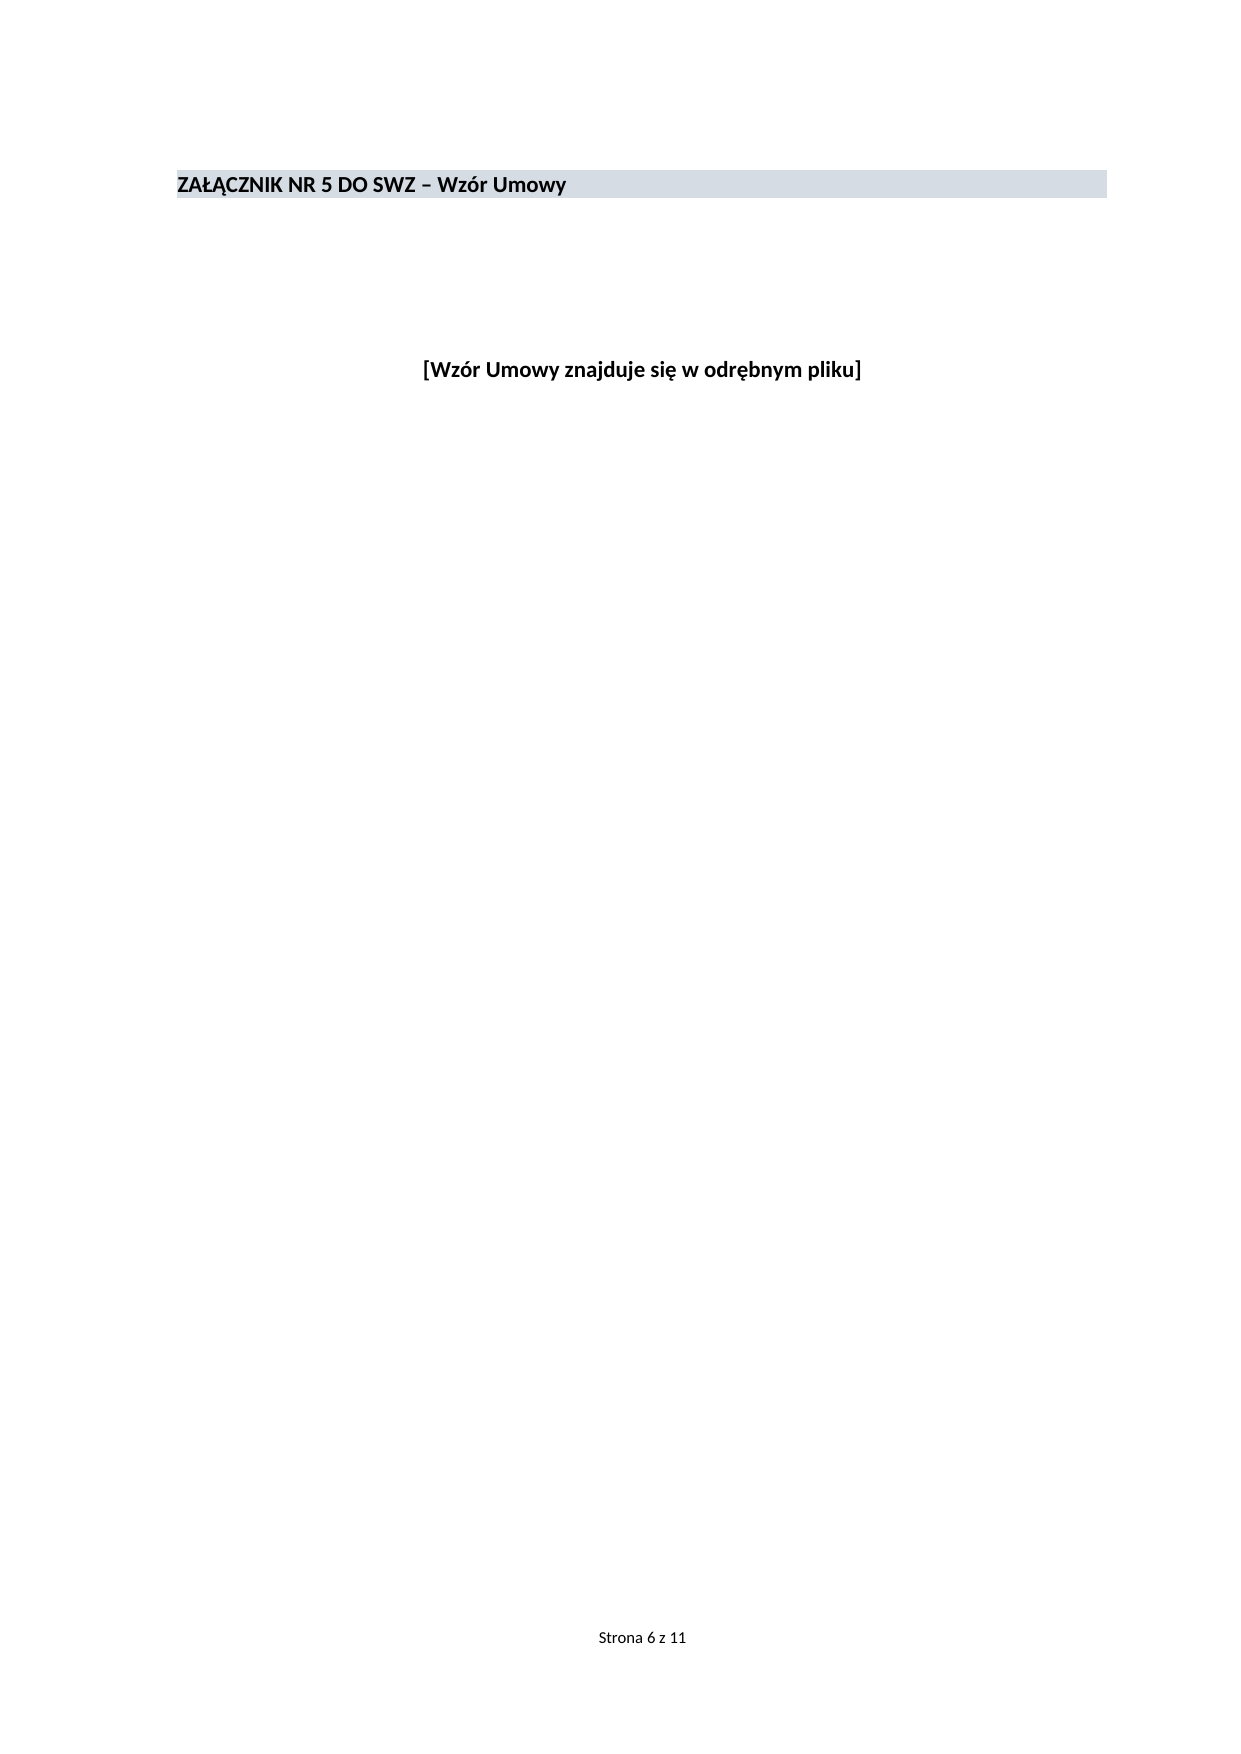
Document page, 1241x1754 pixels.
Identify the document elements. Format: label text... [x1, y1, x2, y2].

text [Wzór Umowy znajduje się w odrębnym pliku] [177, 355, 1107, 383]
text ZAŁĄCZNIK NR 5 DO SWZ – Wzór Umowy [177, 170, 1107, 198]
